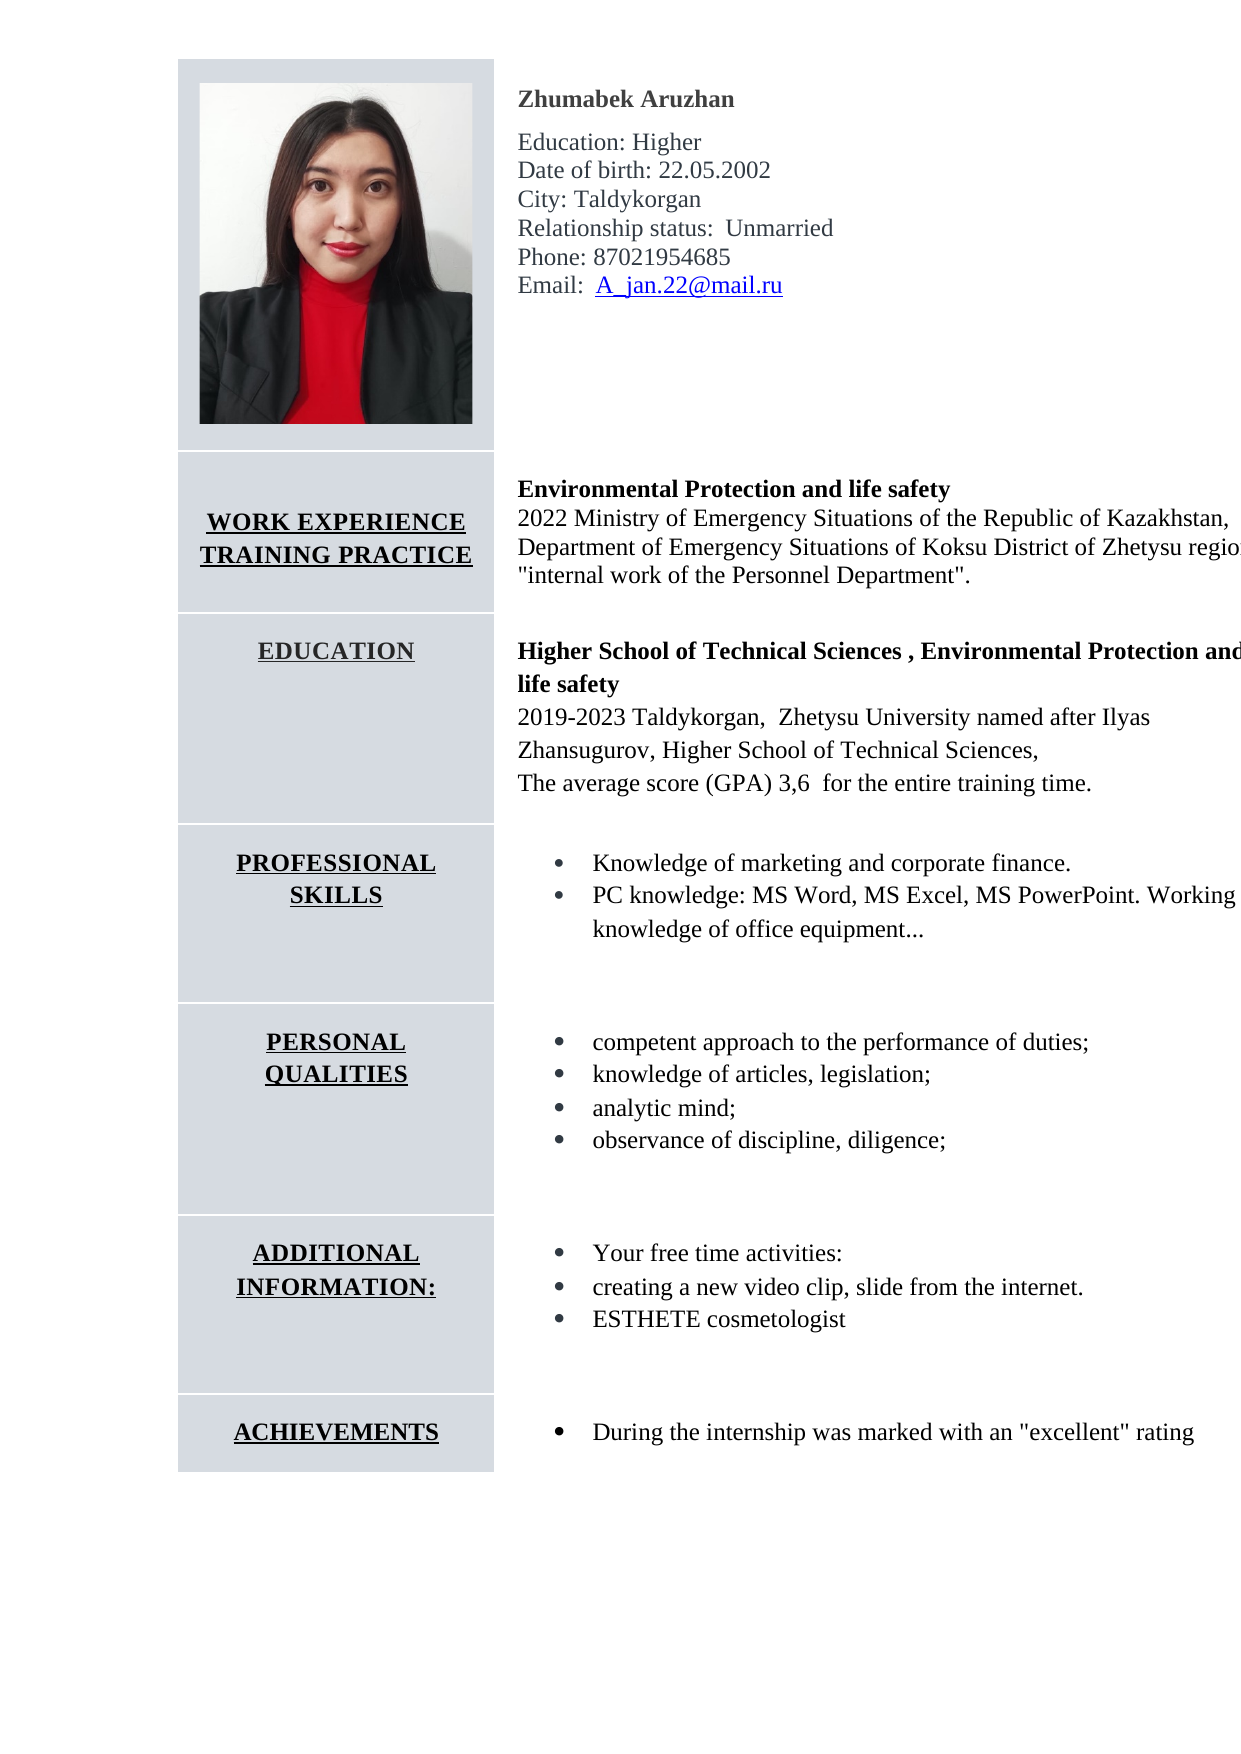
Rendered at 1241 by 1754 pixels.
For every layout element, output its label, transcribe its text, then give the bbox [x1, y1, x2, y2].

table_cell ACHIEVEMENTS [178, 1395, 494, 1472]
table_cell Environmental Protection and life safety 2022 Ministry of Emergency Situations of the Republic of Kazakhstan, Department of Emergency Situations of Koksu District of Zhetysu region, "internal work of the Personnel Department". [496, 452, 1239, 612]
table_cell WORK EXPERIENCE TRAINING PRACTICE [178, 452, 494, 612]
picture [199, 83, 473, 424]
table_cell PERSONAL QUALITIES [178, 1004, 494, 1214]
table_cell PROFESSIONAL SKILLS [178, 825, 494, 1002]
table_cell ADDITIONAL INFORMATION: [178, 1216, 494, 1393]
table_cell Knowledge of marketing and corporate finance. PC knowledge: MS Word, MS Excel, MS PowerPoint. Working knowledge of office equipment... [496, 825, 1239, 1002]
table_cell Your free time activities: creating a new video clip, slide from the internet. ESTHETE cosmetologist [496, 1216, 1239, 1393]
table_header [178, 59, 494, 450]
table_cell EDUCATION [178, 614, 494, 823]
table_cell competent approach to the performance of duties; knowledge of articles, legislation; analytic mind; observance of discipline, diligence; [496, 1004, 1239, 1214]
table_cell Higher School of Technical Sciences , Environmental Protection and life safety 2019-2023 Taldykorgan, Zhetysu University named after Ilyas Zhansugurov, Higher School of Technical Sciences, The average score (GPA) 3,6 for the entire training time. [496, 614, 1239, 823]
table_header Zhumabek Aruzhan Education: Higher Date of birth: 22.05.2002 City: Taldykorgan Relationship status: Unmarried Phone: 87021954685 Email: A_jan.22@mail.ru [496, 61, 1239, 450]
table_cell During the internship was marked with an "excellent" rating [496, 1395, 1239, 1472]
